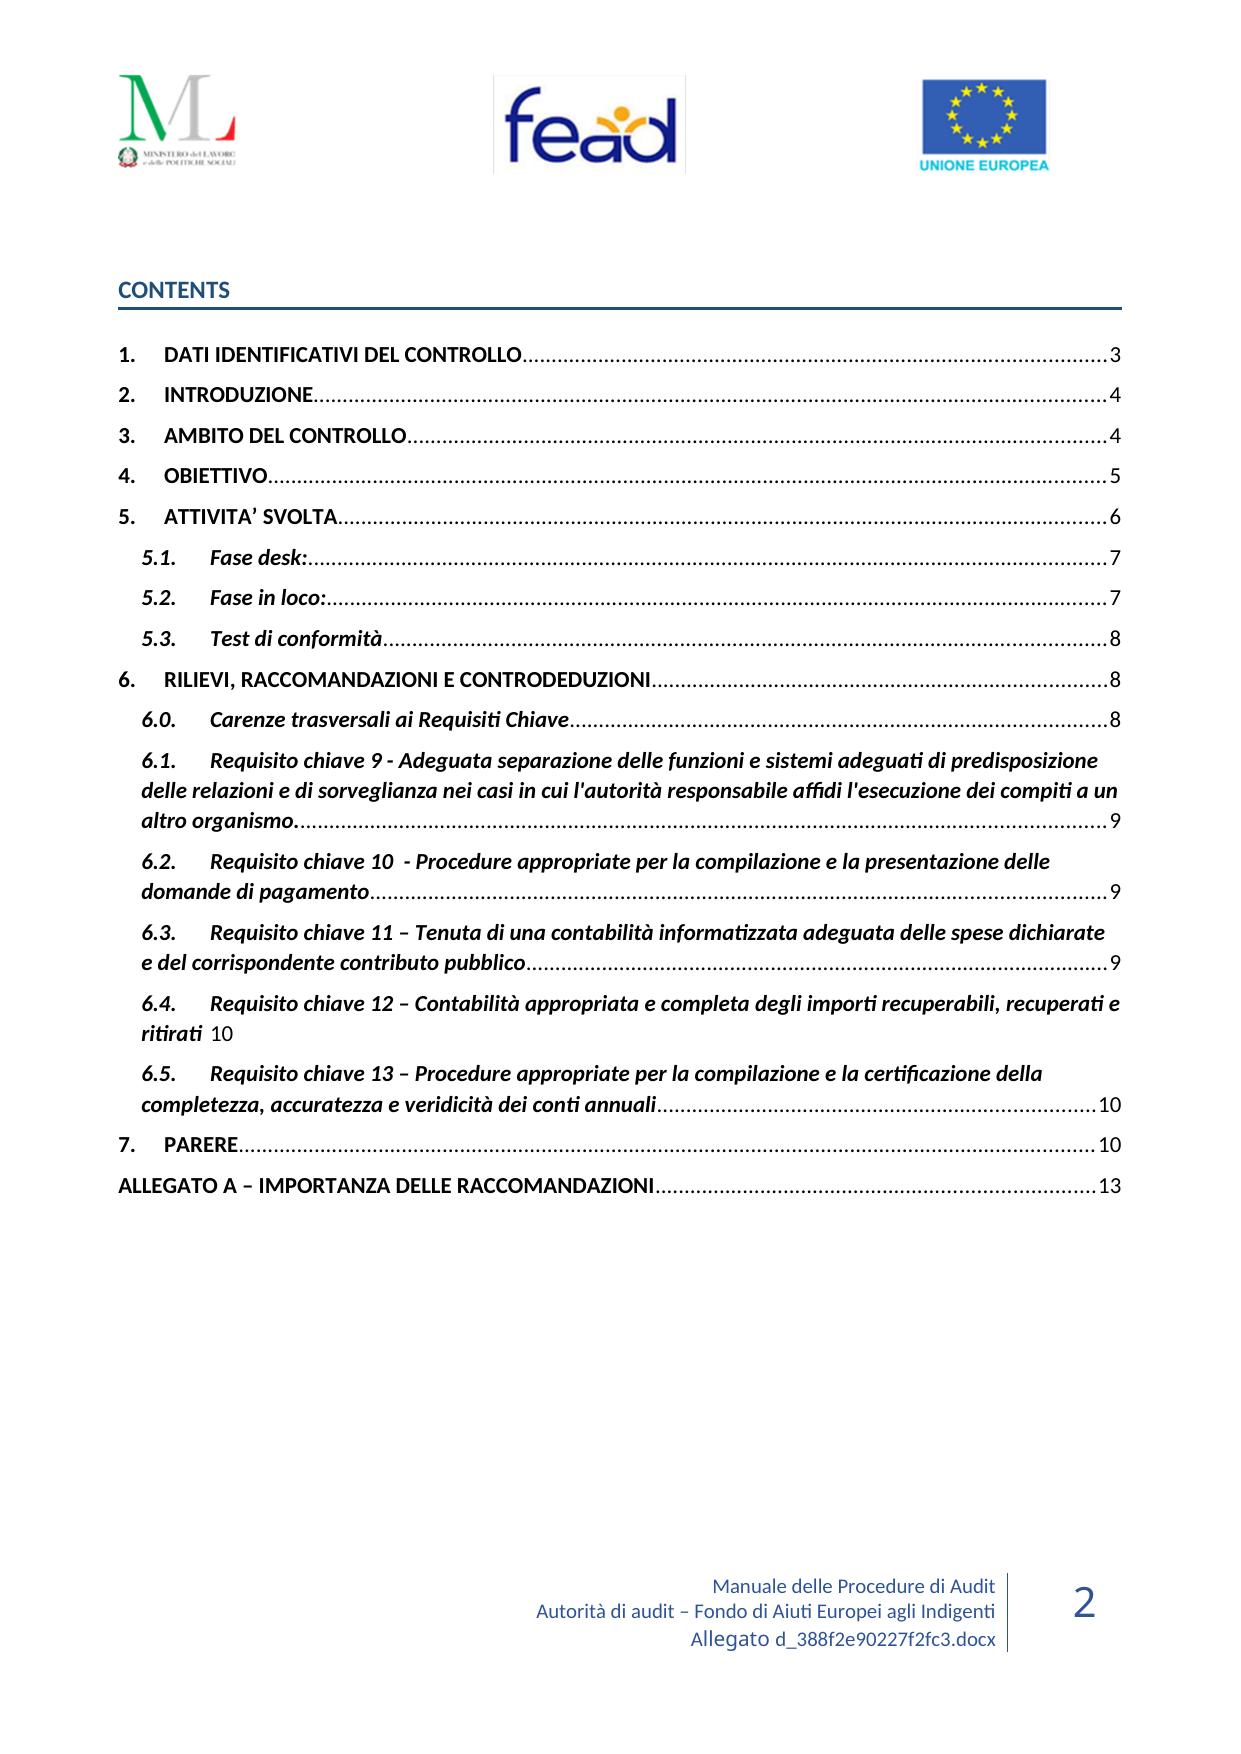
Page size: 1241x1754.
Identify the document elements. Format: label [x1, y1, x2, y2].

picture [118, 73, 1157, 175]
